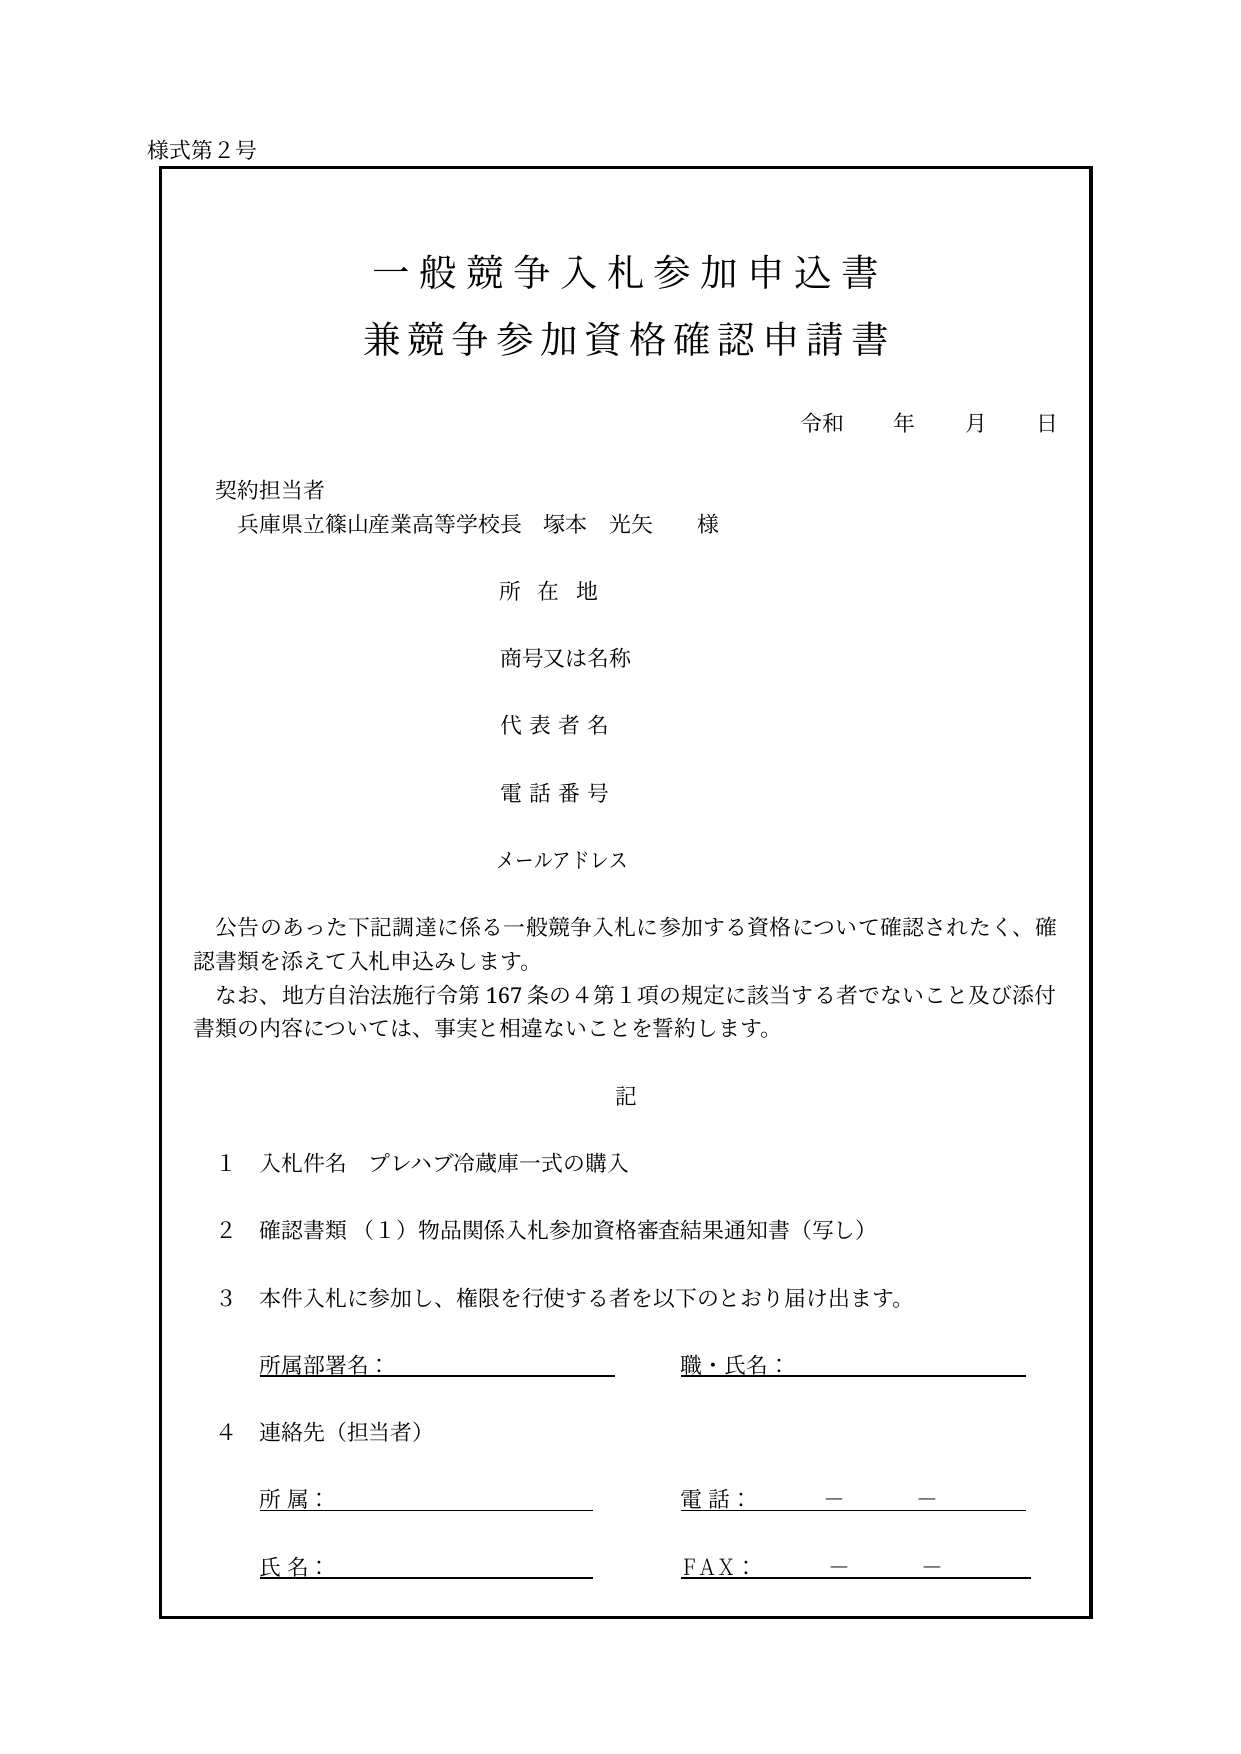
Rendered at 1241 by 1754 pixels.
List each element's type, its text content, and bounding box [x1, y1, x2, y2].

text 様式第２号 [148, 133, 1092, 166]
table_header 一般競争入札参加申込書 兼競争参加資格確認申請書 令和 年 月 日 契約担当者 兵庫県立篠山産業高等学校長 塚本 光矢 様 所在地 商号又は名称 代表者名 電話番号 メールアドレス 公告のあった下記調達に係る一般競争入札に参加する資格について確認されたく、確認書類を添えて入札申込みします。 なお、地方自治法施行令第167条の４第１項の規定に該当する者でないこと及び添付書類の内容については、事実と相違ないことを誓約します。 記 １ 入札件名 プレハブ冷蔵庫一式の購入 ２ 確認書類 （１）物品関係入札参加資格審査結果通知書（写し） ３ 本件入札に参加し、権限を行使する者を以下のとおり届け出ます。 所属部署名： 職・氏名： ４ 連絡先（担当者） 所 属： 電 話： － － 氏 名： ＦＡＸ： － － [162, 169, 1089, 1616]
